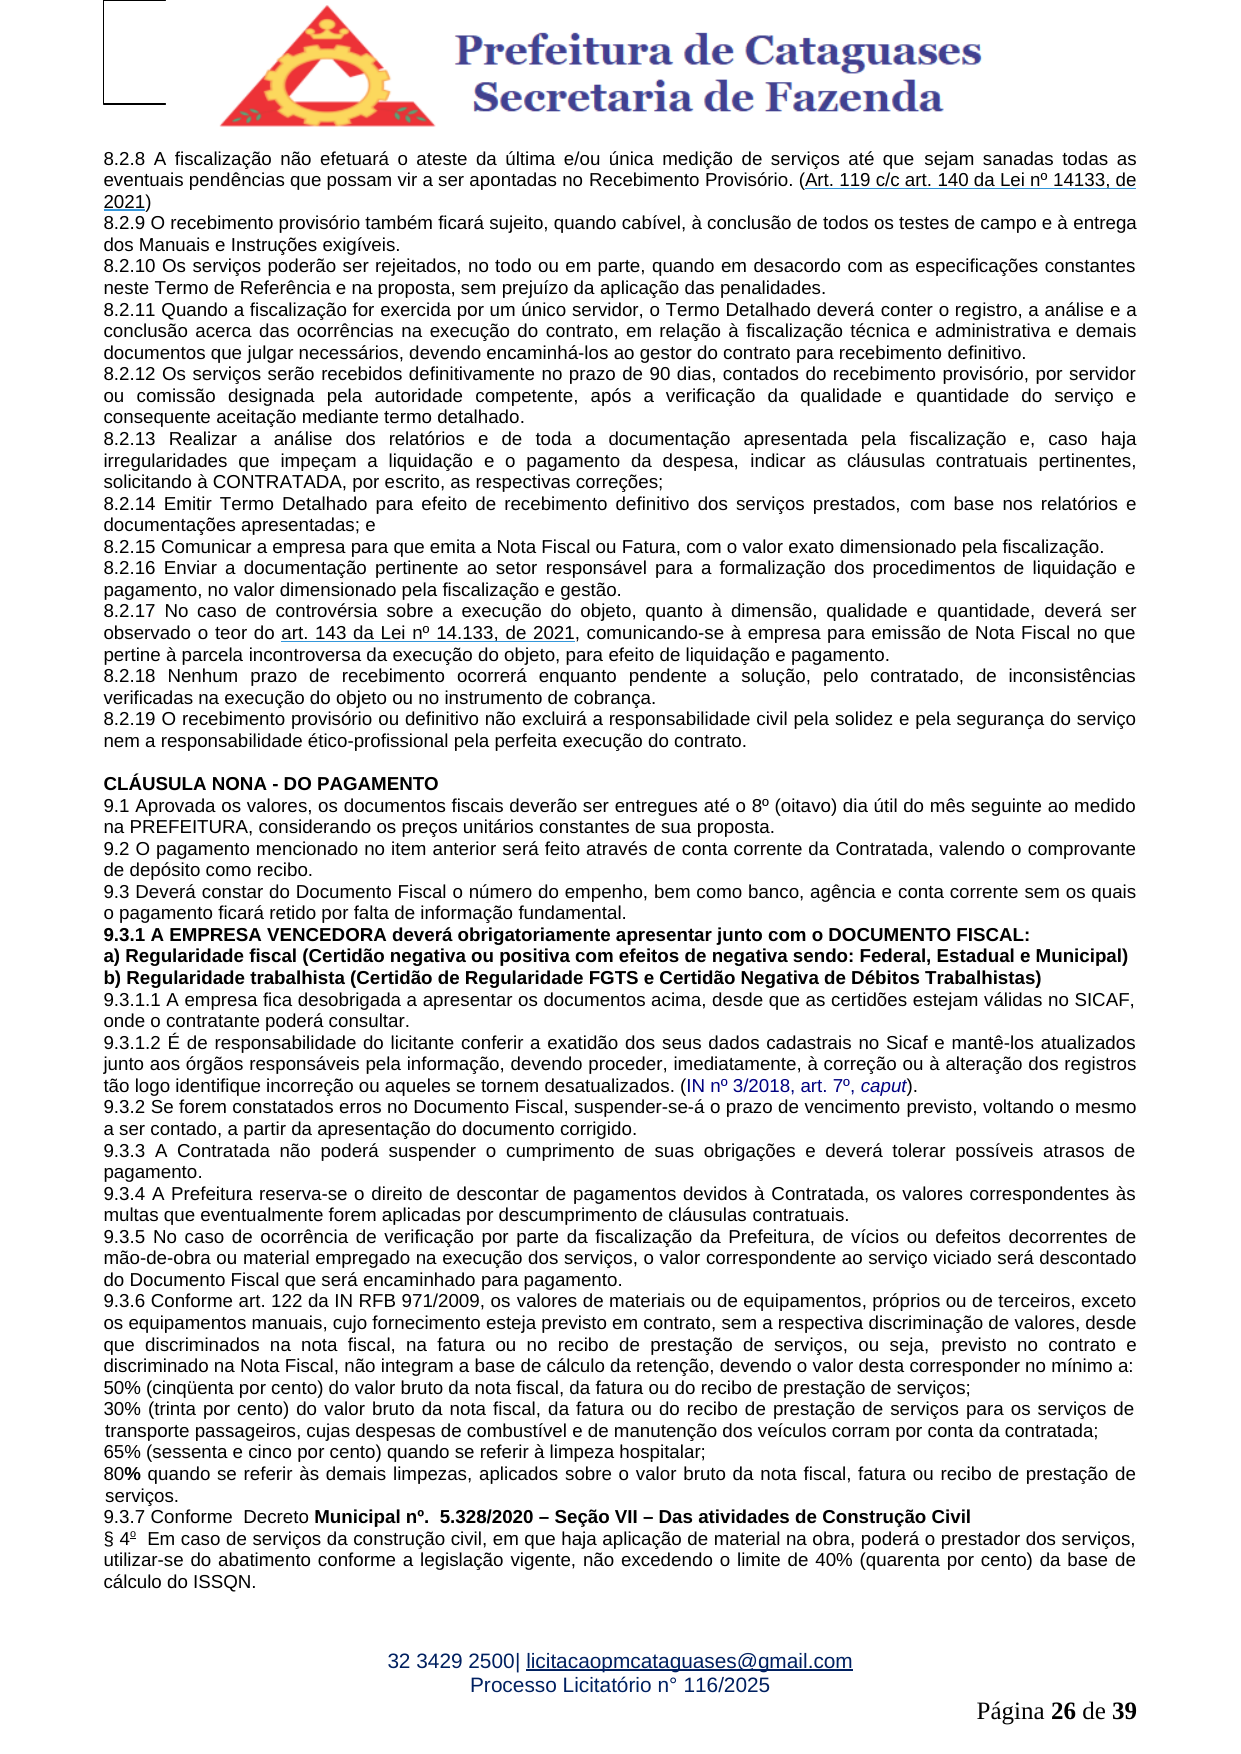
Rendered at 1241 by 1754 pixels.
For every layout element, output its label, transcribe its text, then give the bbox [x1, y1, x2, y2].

list 9.3 Deverá constar do Documento Fiscal o número do empenho, bem como banco, agência e conta corrente sem os quais o pagamento ficará retido por falta de informação fundamental. [103, 881, 1137, 924]
list a) Regularidade fiscal (Certidão negativa ou positiva com efeitos de negativa sendo: Federal, Estadual e Municipal) [103, 945, 1137, 967]
text 8.2.11 Quando a fiscalização for exercida por um único servidor, o Termo Detalhado deverá conter o registro, a análise e a conclusão acerca das ocorrências na execução do contrato, em relação à fiscalização técnica e administrativa e demais documentos que julgar necessários, devendo encaminhá-los ao gestor do contrato para recebimento definitivo. [103, 298, 1137, 363]
list 9.1 Aprovada os valores, os documentos fiscais deverão ser entregues até o 8º (oitavo) dia útil do mês seguinte ao medido na PREFEITURA, considerando os preços unitários constantes de sua proposta. [103, 794, 1137, 837]
text 9.3.7 Conforme Decreto Municipal nº. 5.328/2020 – Seção VII – Das atividades de Construção Civil [103, 1506, 1137, 1527]
list 80% quando se referir às demais limpezas, aplicados sobre o valor bruto da nota fiscal, fatura ou recibo de prestação de serviços. [103, 1463, 1137, 1506]
text 8.2.9 O recebimento provisório também ficará sujeito, quando cabível, à conclusão de todos os testes de campo e à entrega dos Manuais e Instruções exigíveis. [103, 212, 1137, 255]
text 8.2.12 Os serviços serão recebidos definitivamente no prazo de 90 dias, contados do recebimento provisório, por servidor ou comissão designada pela autoridade competente, após a verificação da qualidade e quantidade do serviço e consequente aceitação mediante termo detalhado. [103, 363, 1137, 428]
list 30% (trinta por cento) do valor bruto da nota fiscal, da fatura ou do recibo de prestação de serviços para os serviços de transporte passageiros, cujas despesas de combustível e de manutenção dos veículos corram por conta da contratada; [103, 1398, 1137, 1441]
list 9.2 O pagamento mencionado no item anterior será feito através de conta corrente da Contratada, valendo o comprovante de depósito como recibo. [103, 837, 1137, 881]
list 9.3.1.2 É de responsabilidade do licitante conferir a exatidão dos seus dados cadastrais no Sicaf e mantê-los atualizados junto aos órgãos responsáveis pela informação, devendo proceder, imediatamente, à correção ou à alteração dos registros tão logo identifique incorreção ou aqueles se tornem desatualizados. (IN nº 3/2018, art. 7º, caput). [103, 1032, 1137, 1096]
list b) Regularidade trabalhista (Certidão de Regularidade FGTS e Certidão Negativa de Débitos Trabalhistas) [103, 967, 1137, 988]
picture [165, 0, 1075, 148]
text 8.2.10 Os serviços poderão ser rejeitados, no todo ou em parte, quando em desacordo com as especificações constantes neste Termo de Referência e na proposta, sem prejuízo da aplicação das penalidades. [103, 255, 1137, 298]
list 50% (cinqüenta por cento) do valor bruto da nota fiscal, da fatura ou do recibo de prestação de serviços; [103, 1377, 1137, 1398]
list 9.3.4 A Prefeitura reserva-se o direito de descontar de pagamentos devidos à Contratada, os valores correspondentes às multas que eventualmente forem aplicadas por descumprimento de cláusulas contratuais. [103, 1182, 1137, 1226]
list 65% (sessenta e cinco por cento) quando se referir à limpeza hospitalar; [103, 1441, 1137, 1463]
text 8.2.19 O recebimento provisório ou definitivo não excluirá a responsabilidade civil pela solidez e pela segurança do serviço nem a responsabilidade ético-profissional pela perfeita execução do contrato. [103, 708, 1137, 751]
list 9.3.5 No caso de ocorrência de verificação por parte da fiscalização da Prefeitura, de vícios ou defeitos decorrentes de mão-de-obra ou material empregado na execução dos serviços, o valor correspondente ao serviço viciado será descontado do Documento Fiscal que será encaminhado para pagamento. [103, 1226, 1137, 1290]
text 8.2.17 No caso de controvérsia sobre a execução do objeto, quanto à dimensão, qualidade e quantidade, deverá ser observado o teor do art. 143 da Lei nº 14.133, de 2021, comunicando-se à empresa para emissão de Nota Fiscal no que pertine à parcela incontroversa da execução do objeto, para efeito de liquidação e pagamento. [103, 600, 1137, 665]
list § 4o Em caso de serviços da construção civil, em que haja aplicação de material na obra, poderá o prestador dos serviços, utilizar-se do abatimento conforme a legislação vigente, não excedendo o limite de 40% (quarenta por cento) da base de cálculo do ISSQN. [103, 1527, 1137, 1592]
text 8.2.15 Comunicar a empresa para que emita a Nota Fiscal ou Fatura, com o valor exato dimensionado pela fiscalização. [103, 536, 1137, 557]
list 9.3.3 A Contratada não poderá suspender o cumprimento de suas obrigações e deverá tolerar possíveis atrasos de pagamento. [103, 1139, 1137, 1182]
text 8.2.14 Emitir Termo Detalhado para efeito de recebimento definitivo dos serviços prestados, com base nos relatórios e documentações apresentadas; e [103, 492, 1137, 536]
list 9.3.6 Conforme art. 122 da IN RFB 971/2009, os valores de materiais ou de equipamentos, próprios ou de terceiros, exceto os equipamentos manuais, cujo fornecimento esteja previsto em contrato, sem a respectiva discriminação de valores, desde que discriminados na nota fiscal, na fatura ou no recibo de prestação de serviços, ou seja, previsto no contrato e discriminado na Nota Fiscal, não integram a base de cálculo da retenção, devendo o valor desta corresponder no mínimo a: [103, 1290, 1137, 1377]
list 9.3.1.1 A empresa fica desobrigada a apresentar os documentos acima, desde que as certidões estejam válidas no SICAF, onde o contratante poderá consultar. [103, 988, 1137, 1032]
text 8.2.18 Nenhum prazo de recebimento ocorrerá enquanto pendente a solução, pelo contratado, de inconsistências verificadas na execução do objeto ou no instrumento de cobrança. [103, 665, 1137, 708]
text 8.2.16 Enviar a documentação pertinente ao setor responsável para a formalização dos procedimentos de liquidação e pagamento, no valor dimensionado pela fiscalização e gestão. [103, 557, 1137, 600]
list 9.3.1 A EMPRESA VENCEDORA deverá obrigatoriamente apresentar junto com o DOCUMENTO FISCAL: [103, 924, 1137, 945]
text 8.2.8 A fiscalização não efetuará o ateste da última e/ou única medição de serviços até que sejam sanadas todas as eventuais pendências que possam vir a ser apontadas no Recebimento Provisório. (Art. 119 c/c art. 140 da Lei nº 14133, de 2021) [103, 147, 1137, 212]
list CLÁUSULA NONA - DO PAGAMENTO [103, 773, 1137, 794]
text 8.2.13 Realizar a análise dos relatórios e de toda a documentação apresentada pela fiscalização e, caso haja irregularidades que impeçam a liquidação e o pagamento da despesa, indicar as cláusulas contratuais pertinentes, solicitando à CONTRATADA, por escrito, as respectivas correções; [103, 428, 1137, 492]
list 9.3.2 Se forem constatados erros no Documento Fiscal, suspender-se-á o prazo de vencimento previsto, voltando o mesmo a ser contado, a partir da apresentação do documento corrigido. [103, 1096, 1137, 1139]
